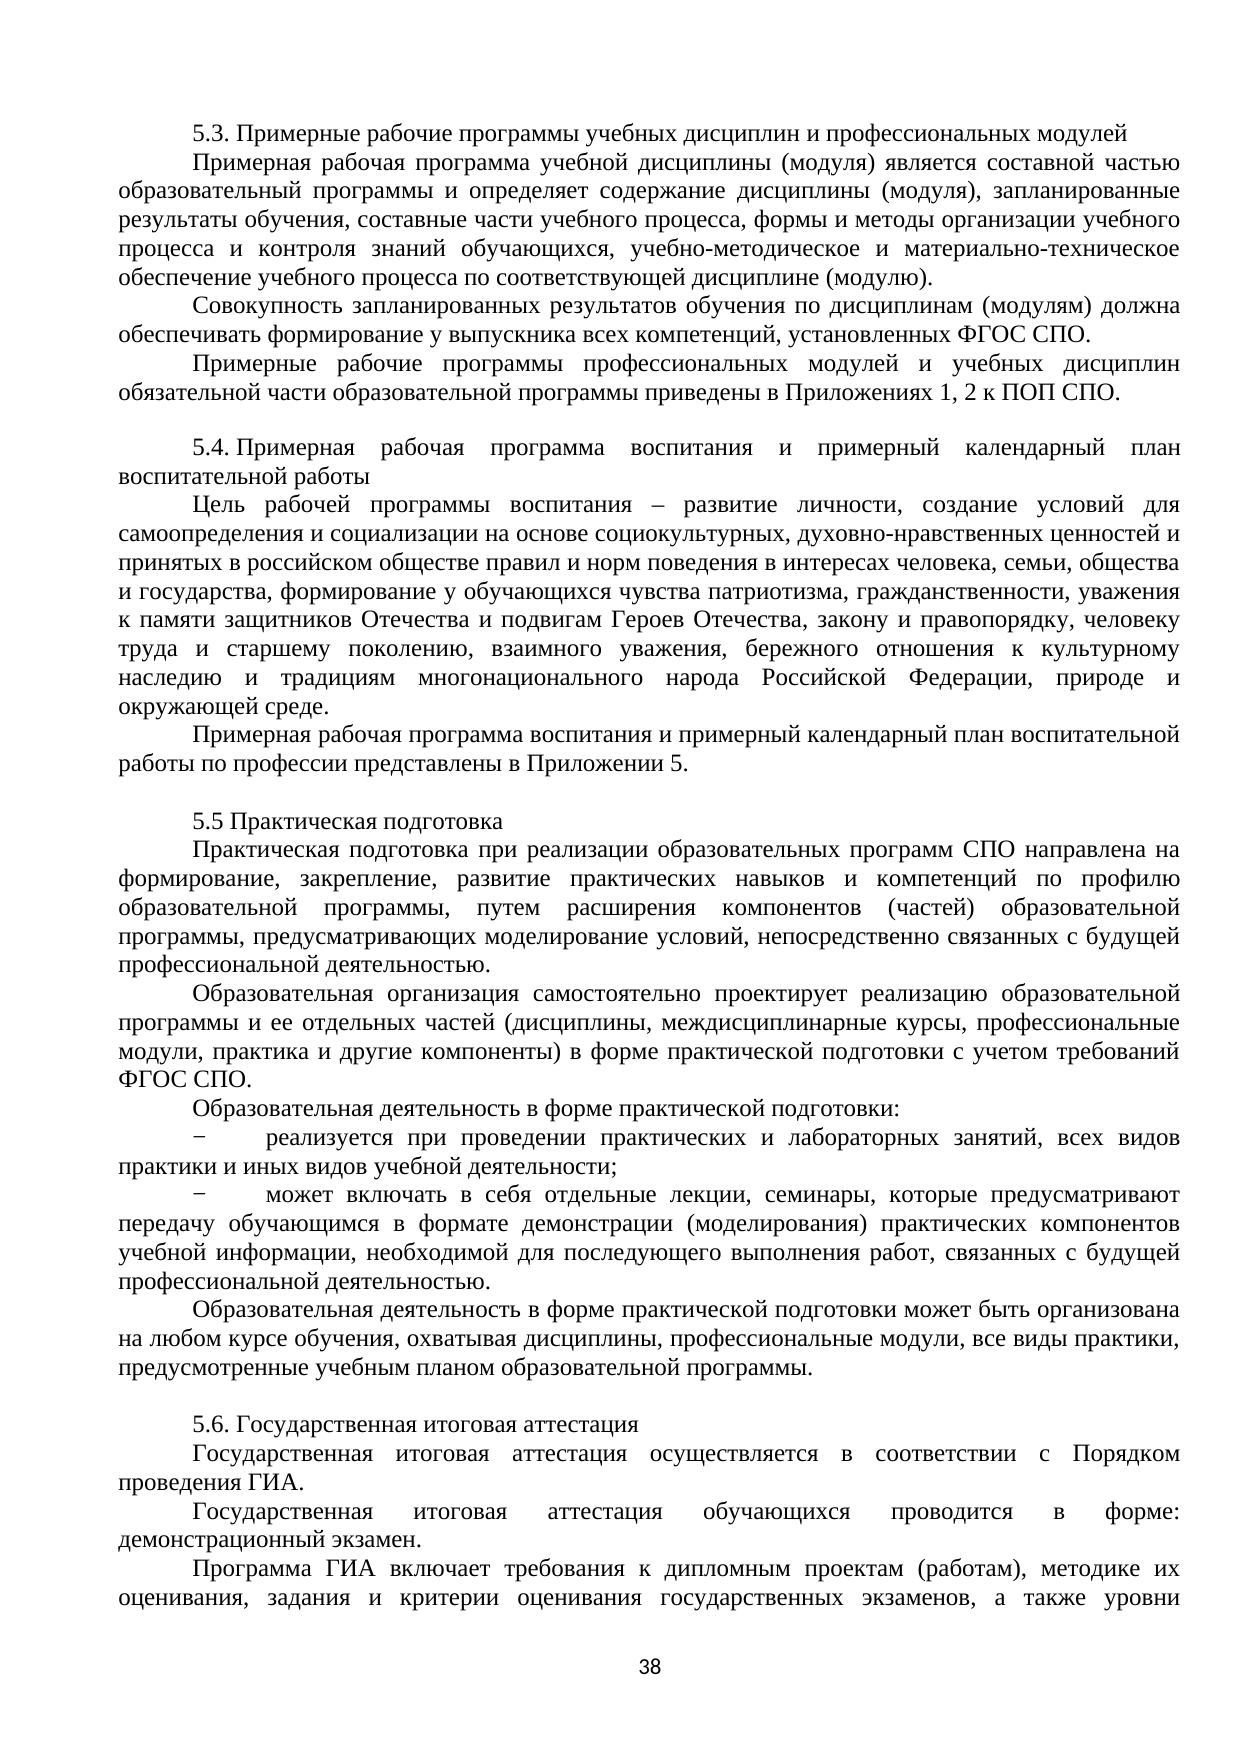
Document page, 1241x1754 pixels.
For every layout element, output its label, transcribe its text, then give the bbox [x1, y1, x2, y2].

list реализуется при проведении практических и лабораторных занятий, всех видов практики и иных видов учебной деятельности; [118, 1122, 1181, 1179]
text Государственная итоговая аттестация обучающихся проводится в форме: демонстрационный экзамен. [118, 1496, 1181, 1553]
text Примерные рабочие программы профессиональных модулей и учебных дисциплин обязательной части образовательной программы приведены в Приложениях 1, 2 к ПОП СПО. [118, 348, 1181, 406]
text Образовательная деятельность в форме практической подготовки может быть организована на любом курсе обучения, охватывая дисциплины, профессиональные модули, все виды практики, предусмотренные учебным планом образовательной программы. [118, 1294, 1181, 1381]
text Государственная итоговая аттестация осуществляется в соответствии с Порядком проведения ГИА. [118, 1438, 1181, 1496]
list может включать в себя отдельные лекции, семинары, которые предусматривают передачу обучающимся в формате демонстрации (моделирования) практических компонентов учебной информации, необходимой для последующего выполнения работ, связанных с будущей профессиональной деятельностью. [118, 1179, 1181, 1294]
text Примерная рабочая программа воспитания и примерный календарный план воспитательной работы по профессии представлены в Приложении 5. [118, 719, 1181, 777]
text Примерная рабочая программа учебной дисциплины (модуля) является составной частью образовательный программы и определяет содержание дисциплины (модуля), запланированные результаты обучения, составные части учебного процесса, формы и методы организации учебного процесса и контроля знаний обучающихся, учебно-методическое и материально-техническое обеспечение учебного процесса по соответствующей дисциплине (модулю). [118, 147, 1181, 291]
text Цель рабочей программы воспитания – развитие личности, создание условий для самоопределения и социализации на основе социокультурных, духовно-нравственных ценностей и принятых в российском обществе правил и норм поведения в интересах человека, семьи, общества и государства, формирование у обучающихся чувства патриотизма, гражданственности, уважения к памяти защитников Отечества и подвигам Героев Отечества, закону и правопорядку, человеку труда и старшему поколению, взаимного уважения, бережного отношения к культурному наследию и традициям многонационального народа Российской Федерации, природе и окружающей среде. [118, 489, 1181, 719]
text Образовательная деятельность в форме практической подготовки: [118, 1093, 1181, 1122]
text Совокупность запланированных результатов обучения по дисциплинам (модулям) должна обеспечивать формирование у выпускника всех компетенций, установленных ФГОС СПО. [118, 291, 1181, 348]
text 5.4. Примерная рабочая программа воспитания и примерный календарный план воспитательной работы [118, 432, 1181, 489]
text 5.3. Примерные рабочие программы учебных дисциплин и профессиональных модулей [118, 118, 1181, 147]
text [118, 1553, 1181, 1611]
text Образовательная организация самостоятельно проектирует реализацию образовательной программы и ее отдельных частей (дисциплины, междисциплинарные курсы, профессиональные модули, практика и другие компоненты) в форме практической подготовки с учетом требований ФГОС СПО. [118, 978, 1181, 1093]
text Практическая подготовка при реализации образовательных программ СПО направлена на формирование, закрепление, развитие практических навыков и компетенций по профилю образовательной программы, путем расширения компонентов (частей) образовательной программы, предусматривающих моделирование условий, непосредственно связанных с будущей профессиональной деятельностью. [118, 834, 1181, 978]
text 5.6. Государственная итоговая аттестация [118, 1409, 1181, 1438]
text 5.5 Практическая подготовка [118, 806, 1181, 834]
